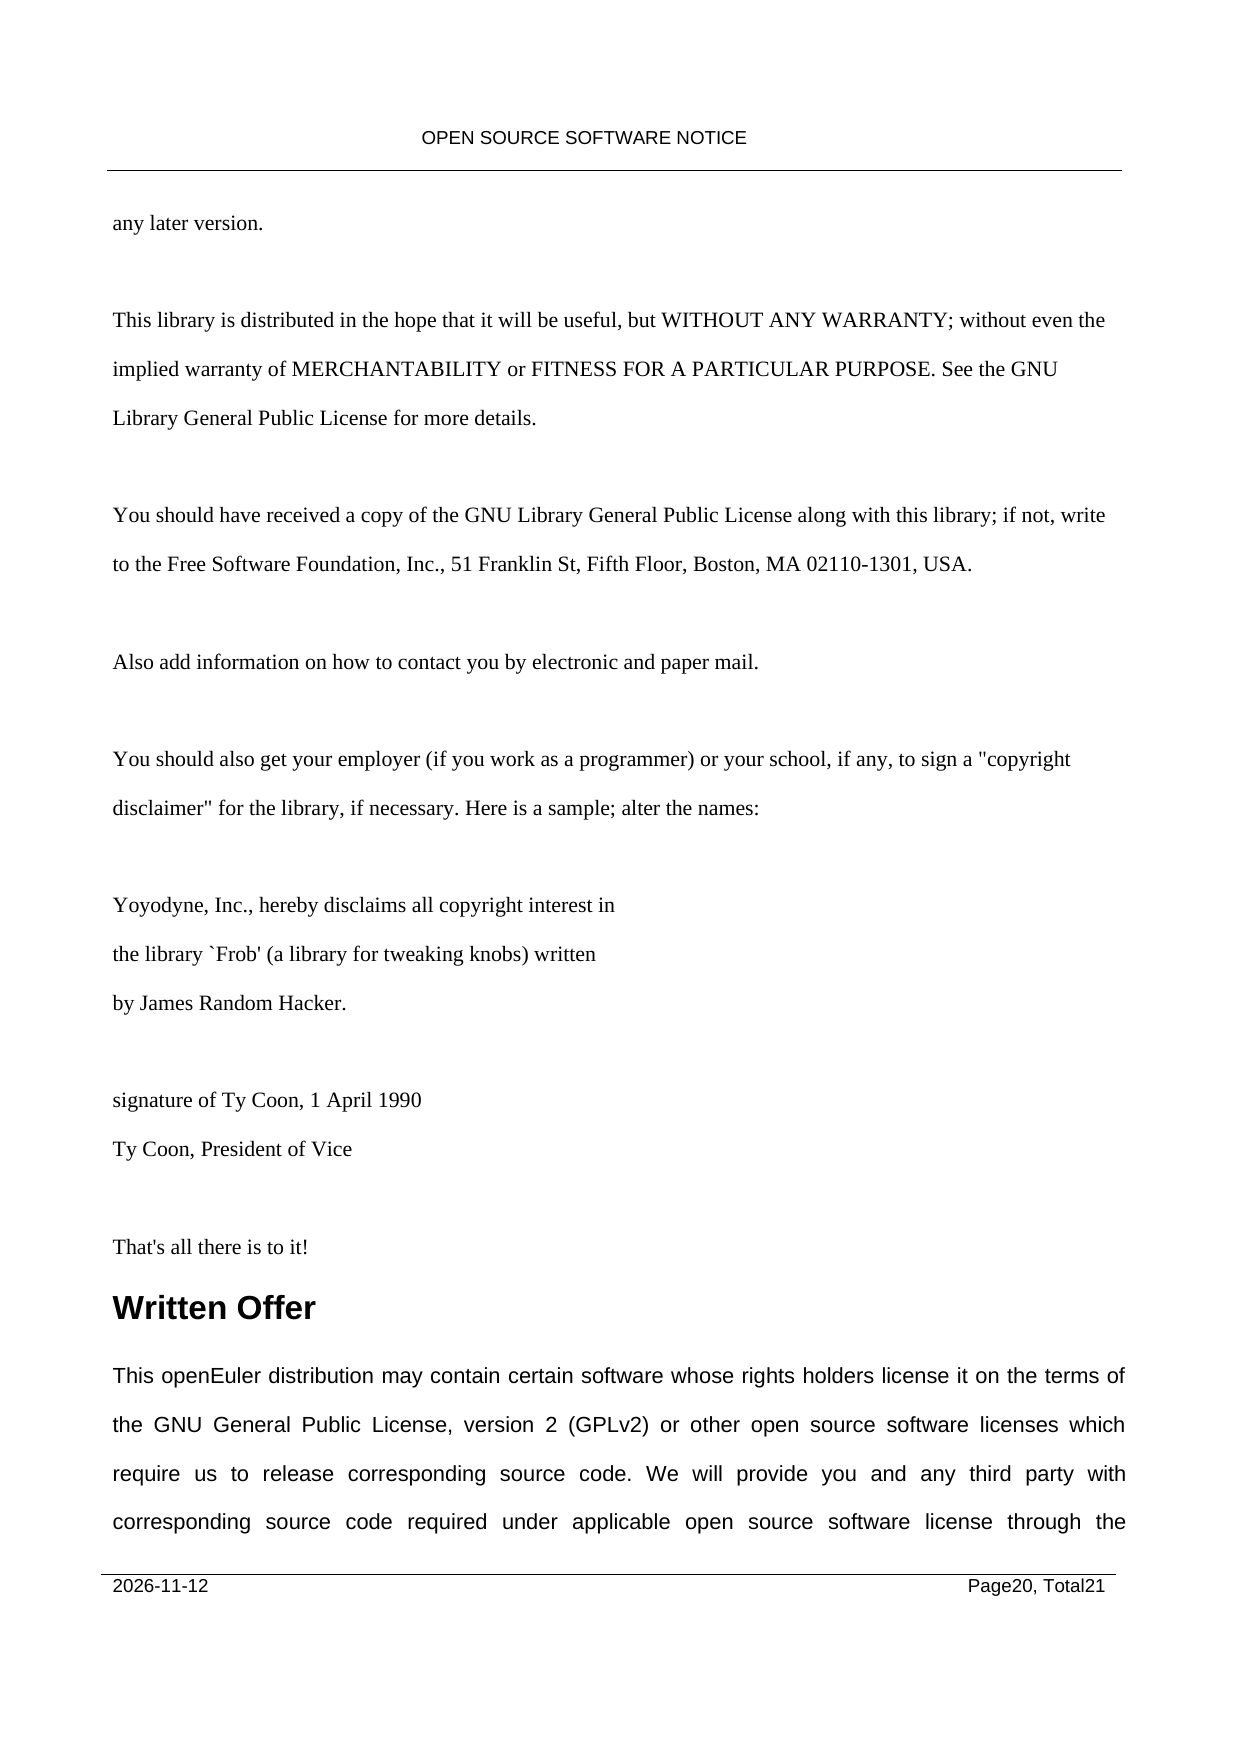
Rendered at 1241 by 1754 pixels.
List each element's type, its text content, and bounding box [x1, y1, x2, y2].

text Written Offer [112, 1275, 1128, 1340]
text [112, 1359, 1128, 1538]
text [112, 206, 1128, 1263]
